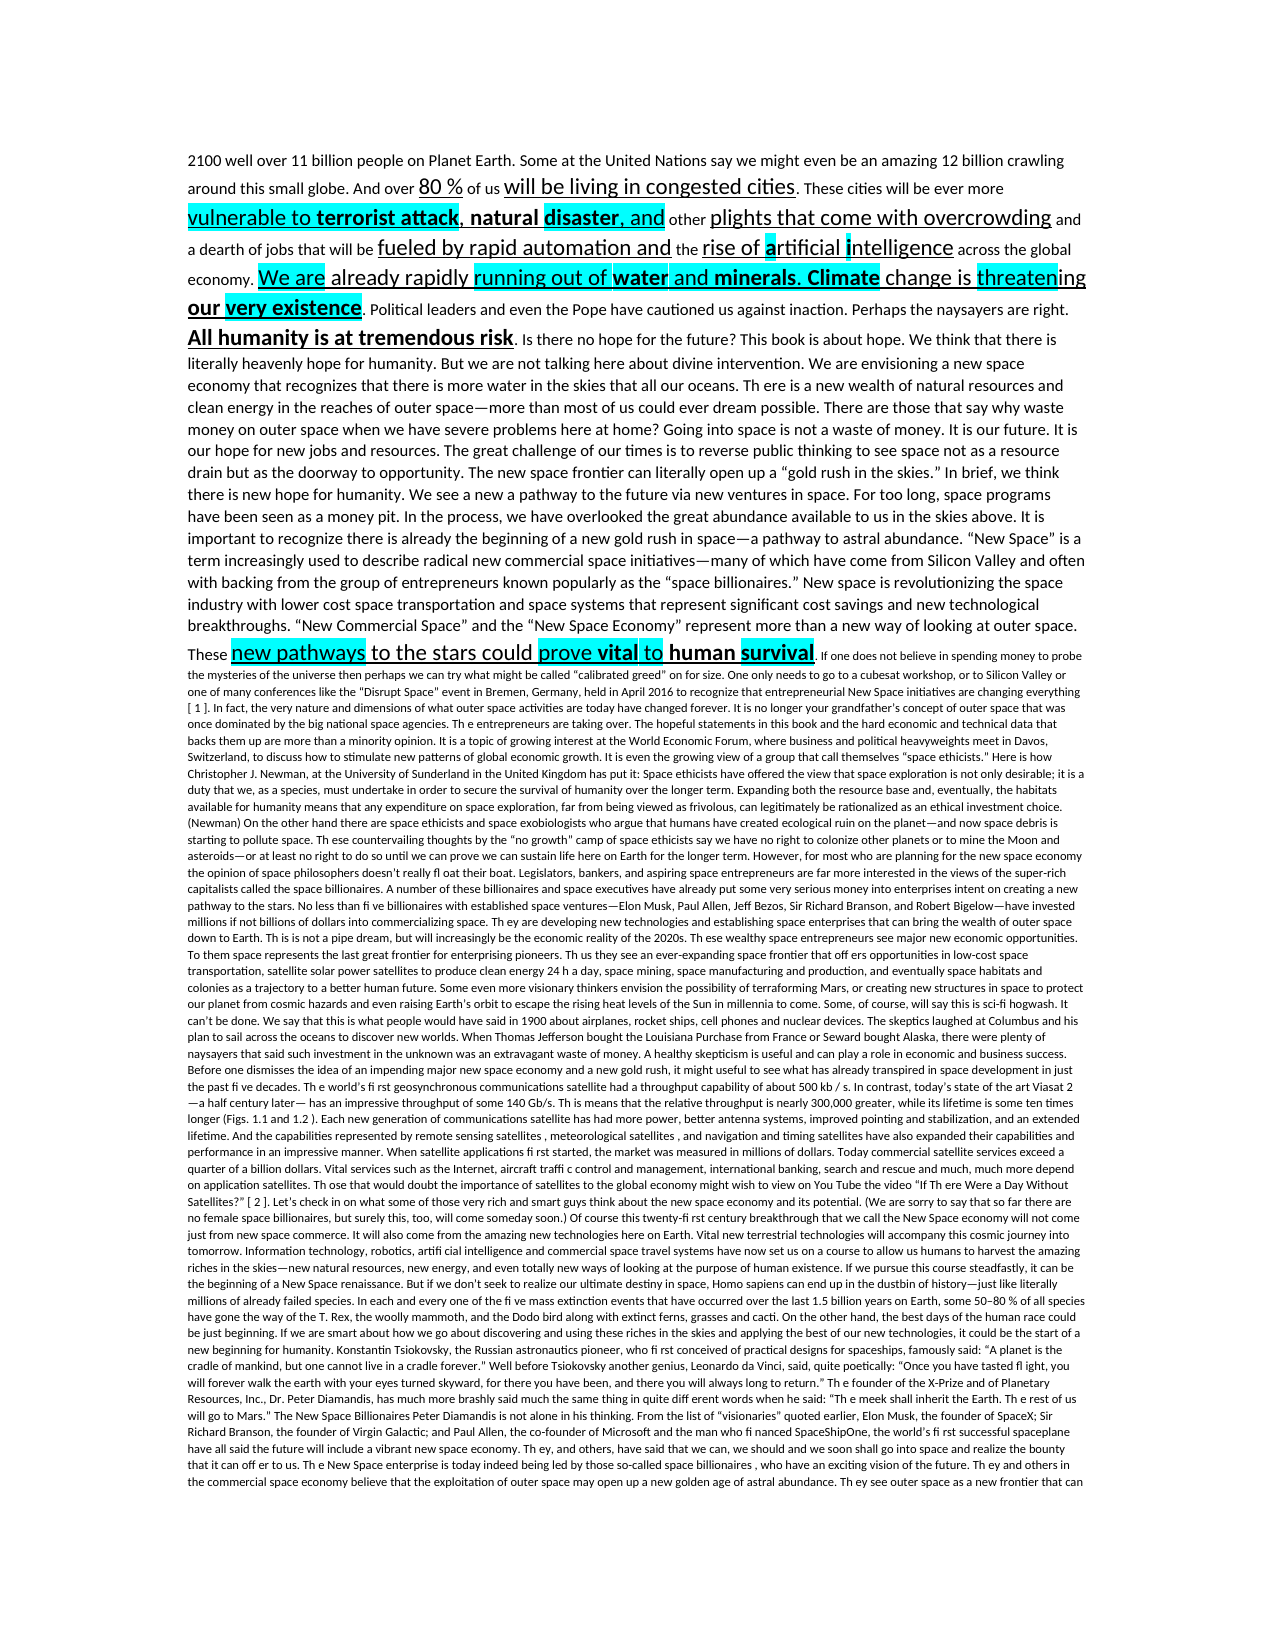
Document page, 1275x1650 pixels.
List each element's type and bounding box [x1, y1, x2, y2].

text [187, 150, 1087, 1489]
